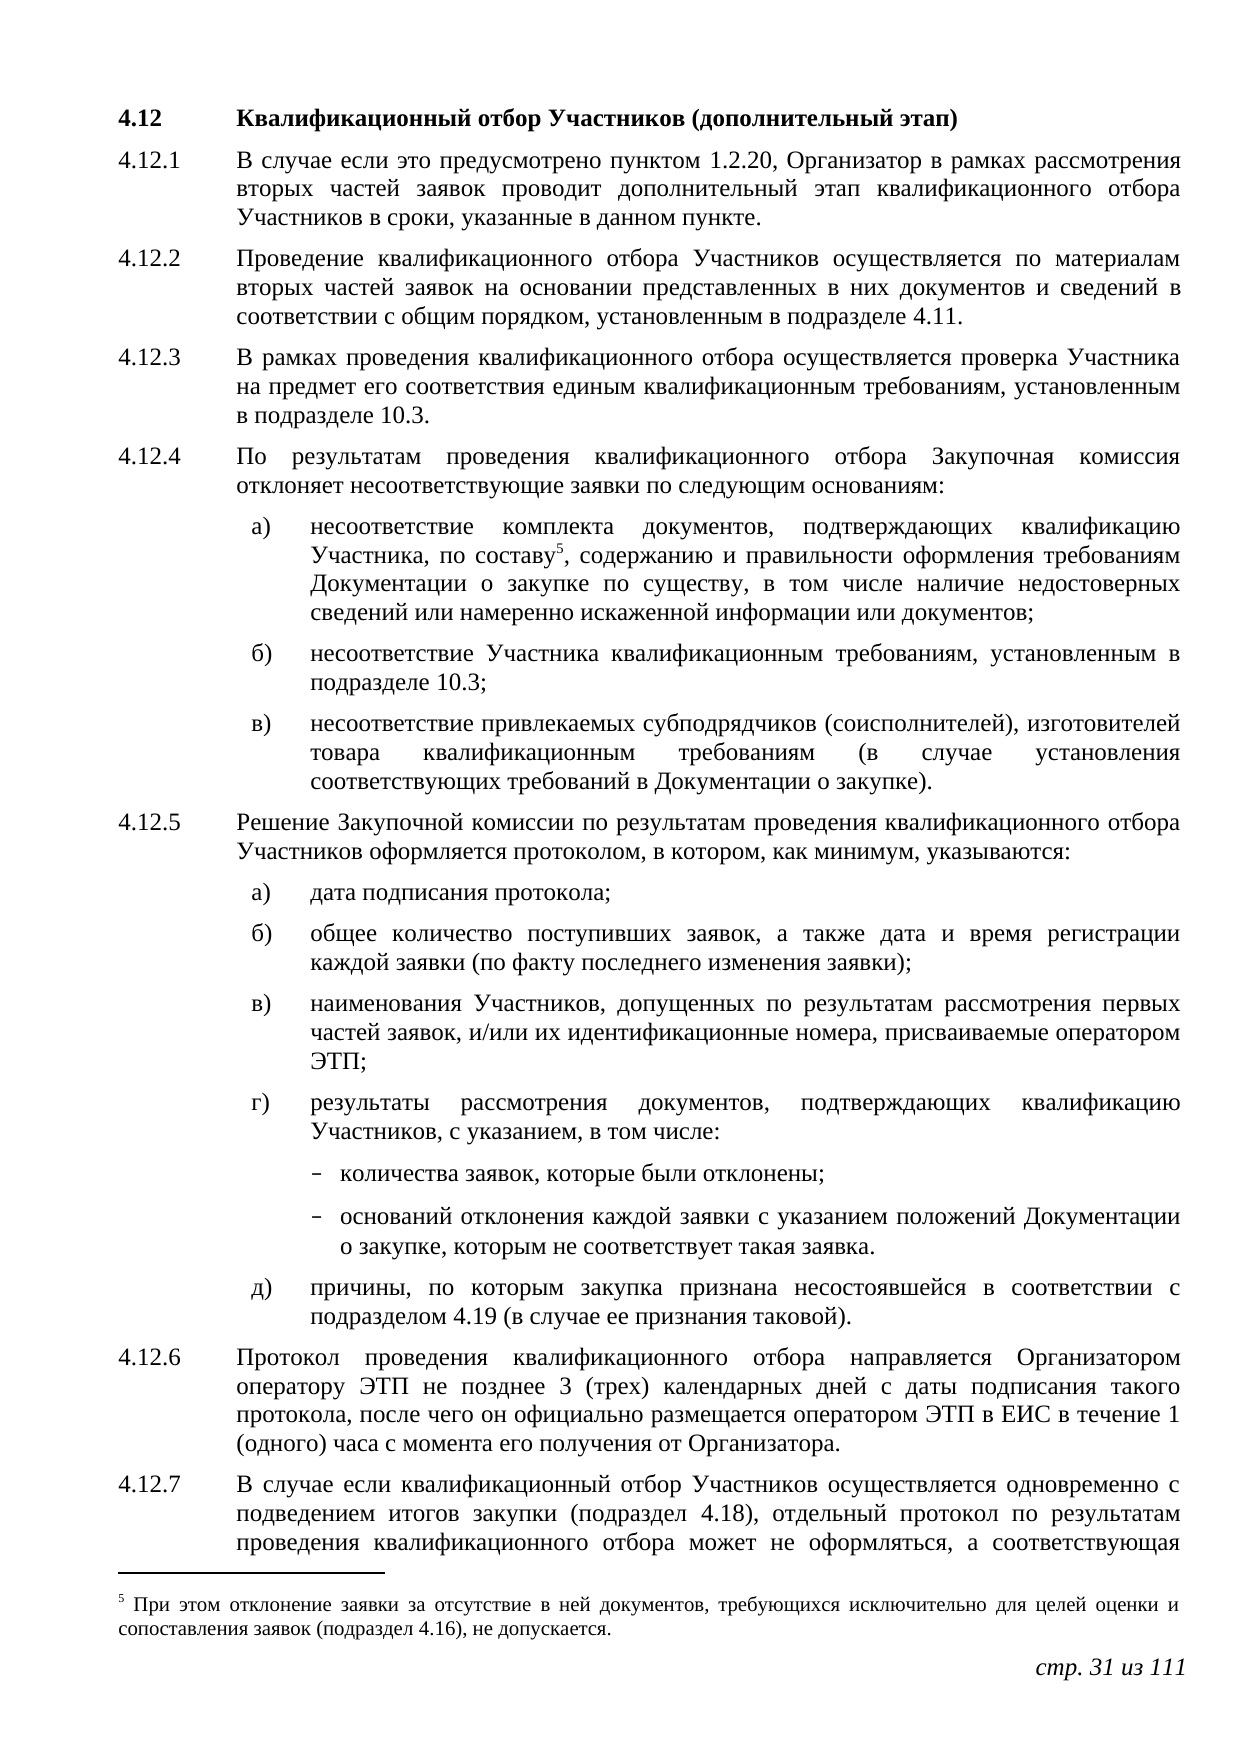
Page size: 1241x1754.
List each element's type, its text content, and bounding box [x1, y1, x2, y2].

list оснований отклонения каждой заявки с указанием положений Документации о закупке, которым не соответствует такая заявка. [310, 1200, 1181, 1259]
text Проведение квалификационного отбора Участников осуществляется по материалам вторых частей заявок на основании представленных в них документов и сведений в соответствии с общим порядком, установленным в подразделе 4.11. [118, 243, 1181, 330]
text В случае если это предусмотрено пунктом 1.2.20, Организатор в рамках рассмотрения вторых частей заявок проводит дополнительный этап квалификационного отбора Участников в сроки, указанные в данном пункте. [118, 145, 1181, 231]
text результаты рассмотрения документов, подтверждающих квалификацию Участников, с указанием, в том числе: [251, 1087, 1181, 1145]
text несоответствие комплекта документов, подтверждающих квалификацию Участника, по составу, содержанию и правильности оформления требованиям Документации о закупке по существу, в том числе наличие недостоверных сведений или намеренно искаженной информации или документов; [251, 511, 1181, 626]
text Протокол проведения квалификационного отбора направляется Организатором оператору ЭТП не позднее 3 (трех) календарных дней с даты подписания такого протокола, после чего он официально размещается оператором ЭТП в ЕИС в течение 1 (одного) часа с момента его получения от Организатора. [118, 1342, 1181, 1457]
text несоответствие Участника квалификационным требованиям, установленным в подразделе 10.3; [251, 638, 1181, 696]
list количества заявок, которые были отклонены; [310, 1157, 1181, 1188]
text В рамках проведения квалификационного отбора осуществляется проверка Участника на предмет его соответствия единым квалификационным требованиям, установленным в подразделе 10.3. [118, 342, 1181, 428]
text причины, по которым закупка признана несостоявшейся в соответствии с подразделом 4.19 (в случае ее признания таковой). [251, 1272, 1181, 1329]
text дата подписания протокола; [251, 877, 1181, 906]
subtitle Квалификационный отбор Участников (дополнительный этап) [118, 103, 1181, 132]
text Решение Закупочной комиссии по результатам проведения квалификационного отбора Участников оформляется протоколом, в котором, как минимум, указываются: [118, 807, 1181, 865]
text общее количество поступивших заявок, а также дата и время регистрации каждой заявки (по факту последнего изменения заявки); [251, 918, 1181, 976]
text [118, 1469, 1181, 1556]
text наименования Участников, допущенных по результатам рассмотрения первых частей заявок, и/или их идентификационные номера, присваиваемые оператором ЭТП; [251, 988, 1181, 1075]
text несоответствие привлекаемых субподрядчиков (соисполнителей), изготовителей товара квалификационным требованиям (в случае установления соответствующих требований в Документации о закупке). [251, 708, 1181, 795]
text По результатам проведения квалификационного отбора Закупочная комиссия отклоняет несоответствующие заявки по следующим основаниям: [118, 441, 1181, 498]
